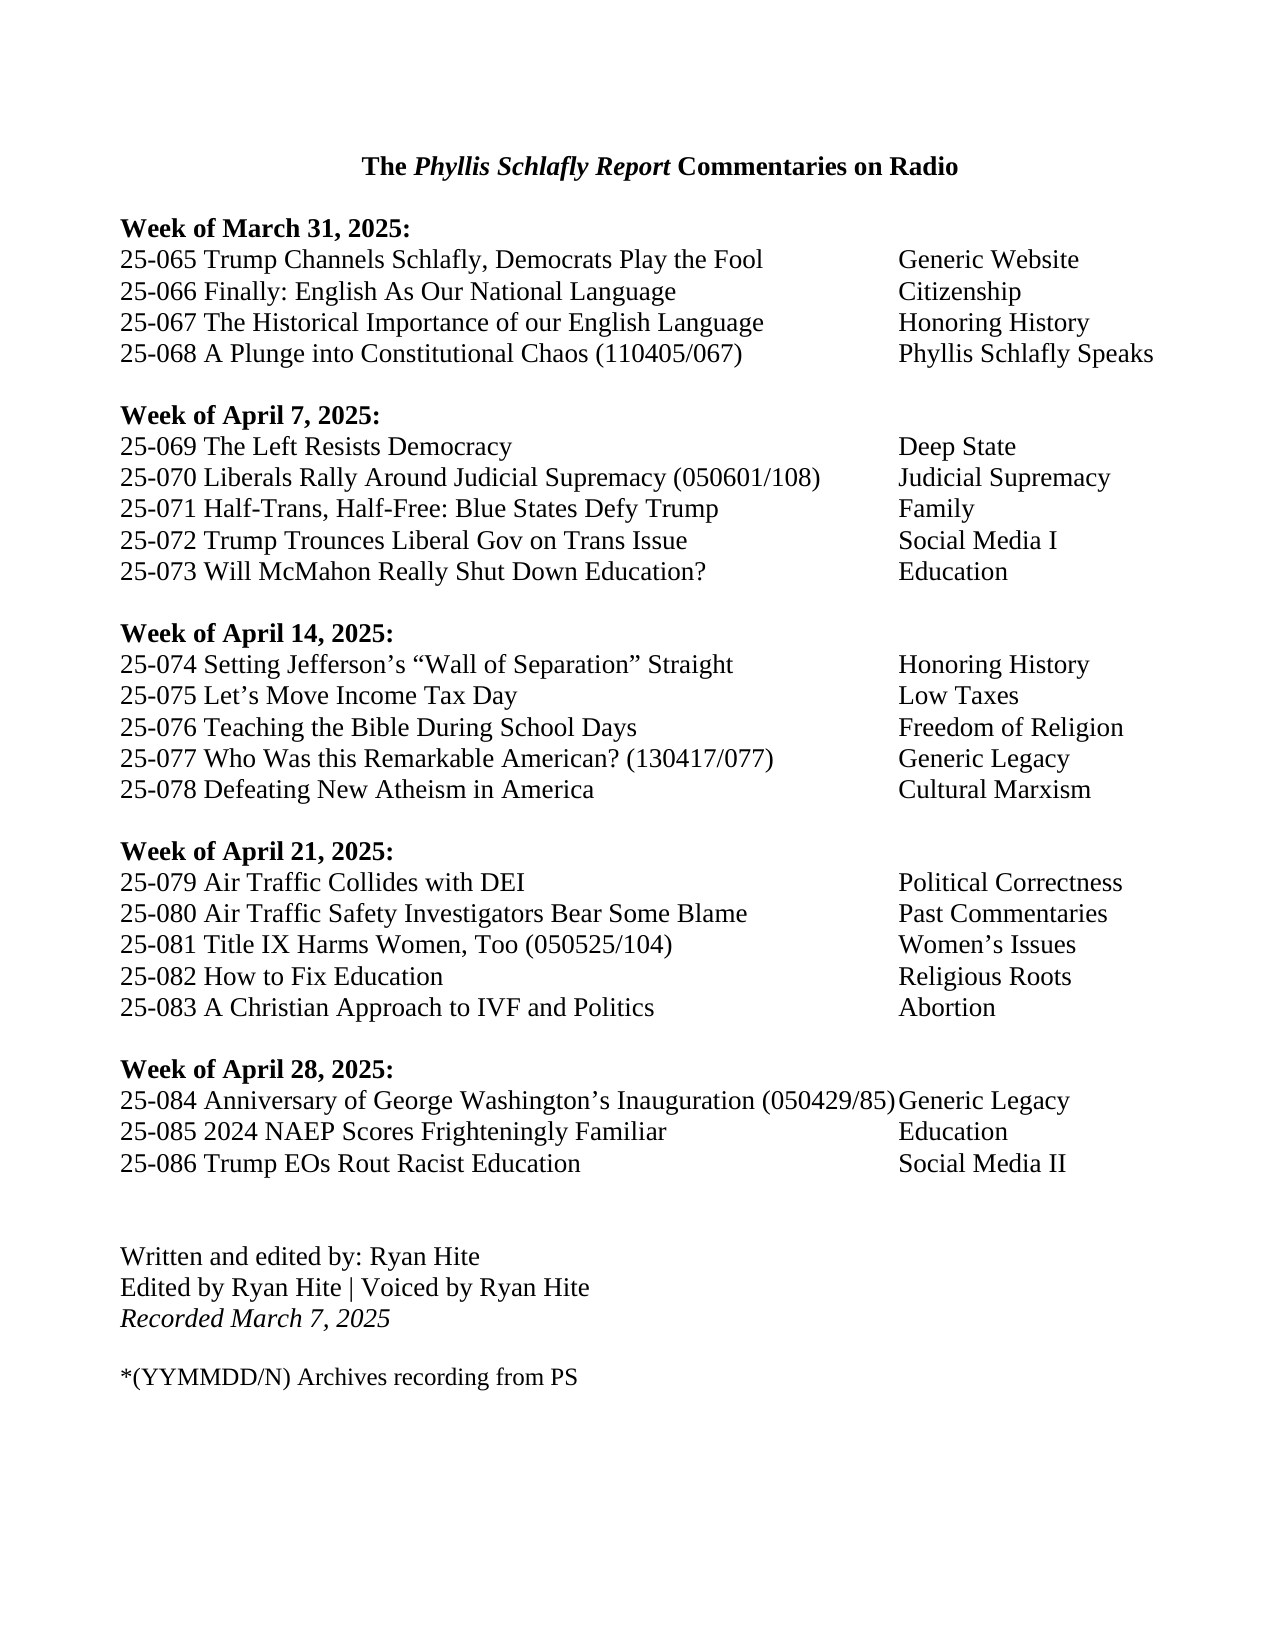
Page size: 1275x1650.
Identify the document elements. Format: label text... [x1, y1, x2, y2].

text 25-079 Air Traffic Collides with DEI Political Correctness [120, 866, 1200, 897]
text 25-066 Finally: English As Our National Language Citizenship [120, 274, 1200, 306]
text 25-069 The Left Resists Democracy Deep State [120, 430, 1200, 461]
text 25-080 Air Traffic Safety Investigators Bear Some Blame Past Commentaries [120, 897, 1200, 929]
text 25-071 Half-Trans, Half-Free: Blue States Defy Trump Family [120, 493, 1200, 524]
text 25-072 Trump Trounces Liberal Gov on Trans Issue Social Media I [120, 524, 1200, 555]
text 25-083 A Christian Approach to IVF and Politics Abortion [120, 991, 1200, 1022]
text 25-065 Trump Channels Schlafly, Democrats Play the Fool Generic Website [120, 243, 1200, 274]
text 25-078 Defeating New Atheism in America Cultural Marxism [120, 773, 1200, 804]
text 25-067 The Historical Importance of our English Language Honoring History [120, 306, 1200, 337]
text The Phyllis Schlafly Report Commentaries on Radio [120, 150, 1200, 181]
text 25-077 Who Was this Remarkable American? (130417/077) Generic Legacy [120, 742, 1200, 773]
text 25-075 Let’s Move Income Tax Day Low Taxes [120, 679, 1200, 711]
text Week of April 28, 2025: [120, 1053, 1200, 1084]
text Week of April 7, 2025: [120, 399, 1200, 430]
text 25-081 Title IX Harms Women, Too (050525/104) Women’s Issues [120, 929, 1200, 960]
text 25-074 Setting Jefferson’s “Wall of Separation” Straight Honoring History [120, 648, 1200, 679]
text 25-085 2024 NAEP Scores Frighteningly Familiar Education [120, 1116, 1200, 1147]
text 25-082 How to Fix Education Religious Roots [120, 960, 1200, 991]
text Week of April 14, 2025: [120, 617, 1200, 648]
text Written and edited by: Ryan Hite [120, 1240, 1200, 1271]
text Edited by Ryan Hite | Voiced by Ryan Hite [120, 1271, 1200, 1302]
text Recorded March 7, 2025 [120, 1302, 1200, 1333]
text 25-073 Will McMahon Really Shut Down Education? Education [120, 555, 1200, 586]
text Week of March 31, 2025: [120, 212, 1200, 243]
text 25-068 A Plunge into Constitutional Chaos (110405/067) Phyllis Schlafly Speaks [120, 337, 1200, 368]
text *(YYMMDD/N) Archives recording from PS [120, 1362, 1200, 1391]
text Week of April 21, 2025: [120, 835, 1200, 866]
text 25-076 Teaching the Bible During School Days Freedom of Religion [120, 711, 1200, 742]
text 25-070 Liberals Rally Around Judicial Supremacy (050601/108) Judicial Supremacy [120, 461, 1200, 493]
text 25-084 Anniversary of George Washington’s Inauguration (050429/85) Generic Legacy [120, 1084, 1200, 1116]
text 25-086 Trump EOs Rout Racist Education Social Media II [120, 1147, 1200, 1178]
